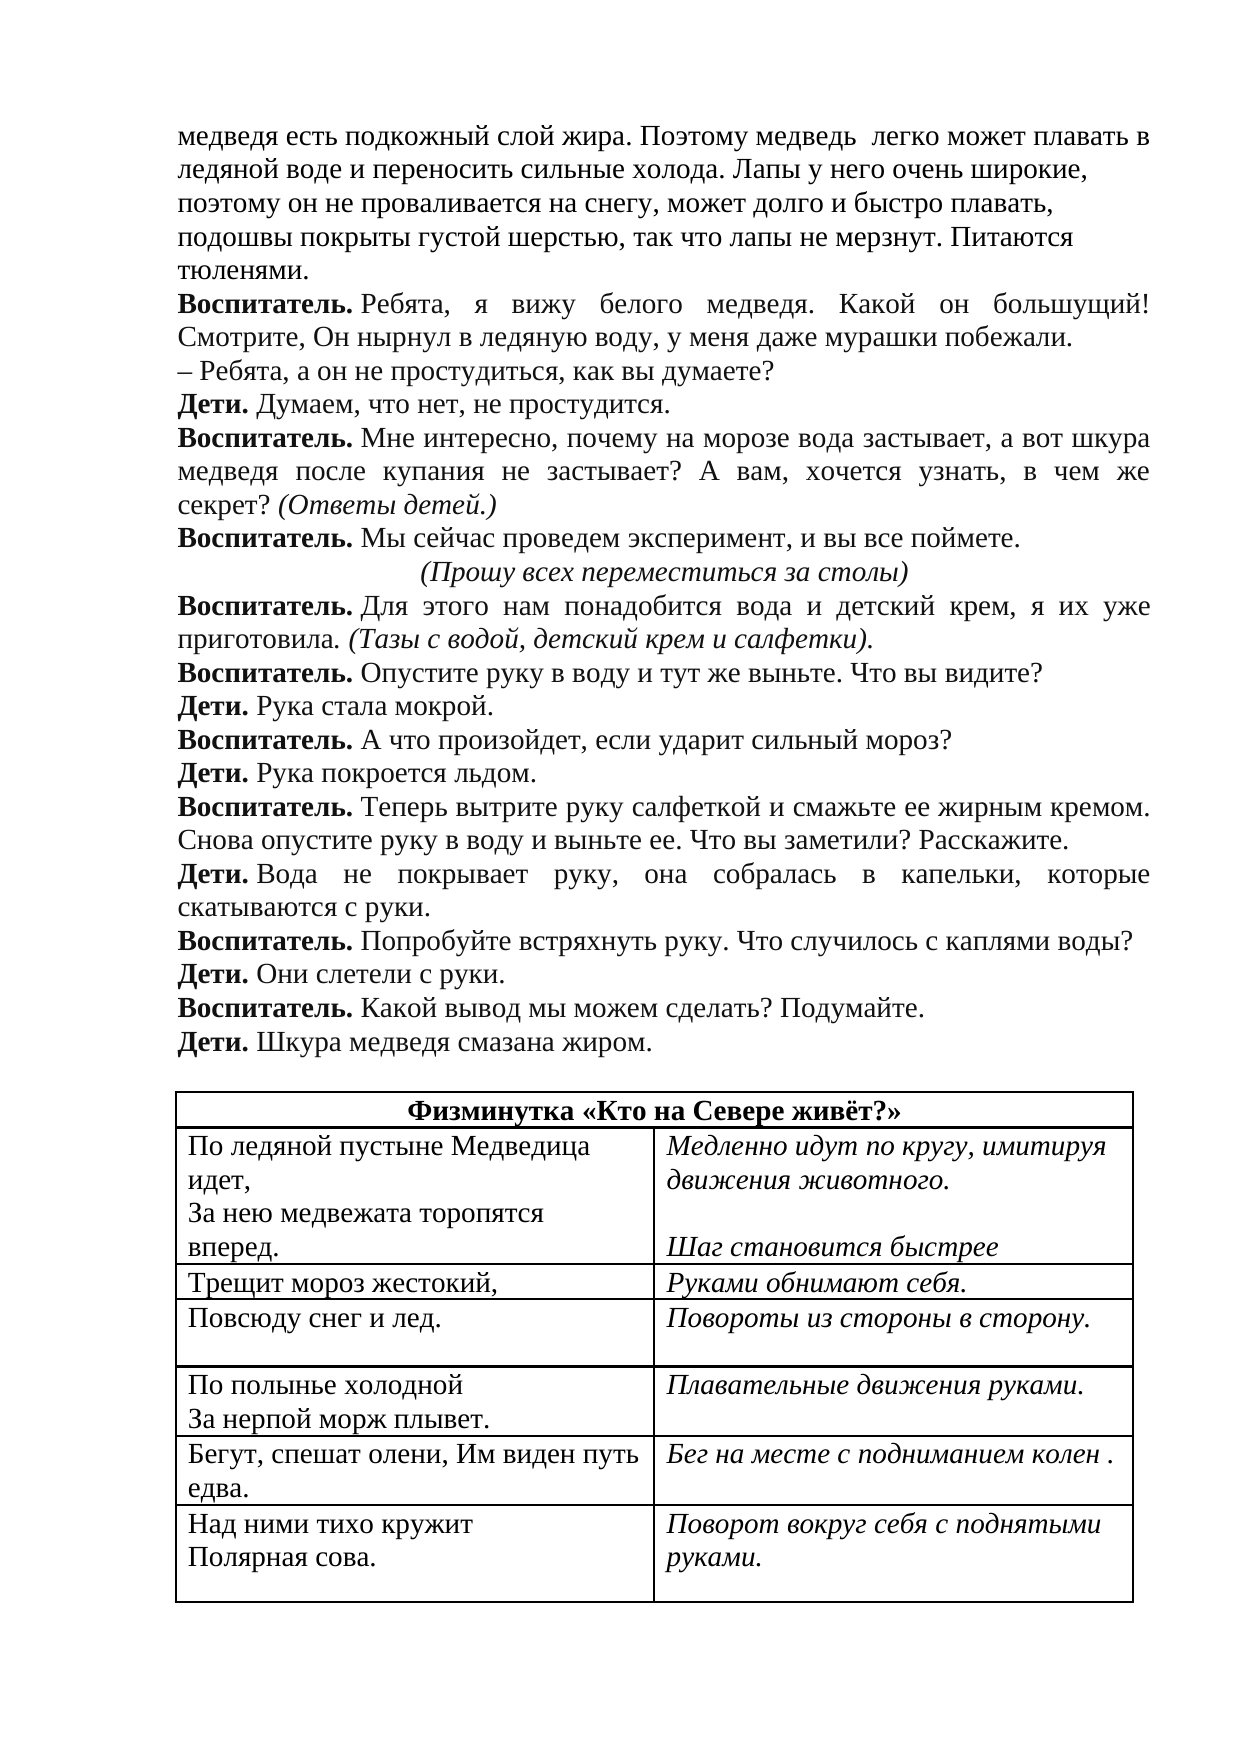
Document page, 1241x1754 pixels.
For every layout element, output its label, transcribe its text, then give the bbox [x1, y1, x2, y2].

table_cell Руками обнимают себя. [655, 1265, 1132, 1298]
table_cell Трещит мороз жестокий, [177, 1265, 653, 1298]
text Дети. Рука покроется льдом. [177, 755, 1152, 789]
table_cell Повсюду снег и лед. [177, 1300, 653, 1365]
table_cell Поворот вокруг себя с поднятыми руками. [655, 1506, 1132, 1601]
table_cell Бег на месте с подниманием колен . [655, 1437, 1132, 1504]
text Воспитатель. Теперь вытрите руку салфеткой и смажьте ее жирным кремом. Снова опустите руку в воду и выньте ее. Что вы заметили? Расскажите. [177, 789, 1152, 856]
text Дети. Думаем, что нет, не простудится. [177, 386, 1152, 420]
text Воспитатель. Мы сейчас проведем эксперимент, и вы все поймете. [177, 521, 1152, 554]
text – Ребята, а он не простудиться, как вы думаете? [177, 353, 1152, 386]
table_cell По ледяной пустыне Медведица идет, За нею медвежата торопятся вперед. [177, 1129, 653, 1263]
text Воспитатель. Какой вывод мы можем сделать? Подумайте. [177, 990, 1152, 1024]
text Дети. Вода не покрывает руку, она собралась в капельки, которые скатываются с руки. [177, 856, 1152, 923]
table_cell Бегут, спешат олени, Им виден путь едва. [177, 1437, 653, 1504]
table_header Физминутка «Кто на Севере живёт?» [177, 1093, 1132, 1126]
table_cell Над ними тихо кружит Полярная сова. [177, 1506, 653, 1601]
text Дети. Рука стала мокрой. [177, 688, 1152, 722]
text Воспитатель. Опустите руку в воду и тут же выньте. Что вы видите? [177, 655, 1152, 688]
text Дети. Шкура медведя смазана жиром. [177, 1024, 1152, 1057]
table_cell Медленно идут по кругу, имитируя движения животного. Шаг становится быстрее [655, 1129, 1132, 1263]
text Дети. Они слетели с руки. [177, 957, 1152, 990]
table_cell По полынье холодной За нерпой морж плывет. [177, 1368, 653, 1434]
text (Прошу всех переместиться за столы) [177, 554, 1152, 588]
table_cell Повороты из стороны в сторону. [655, 1300, 1132, 1365]
text Воспитатель. Мне интересно, почему на морозе вода застывает, а вот шкура медведя после купания не застывает? А вам, хочется узнать, в чем же секрет? (Ответы детей.) [177, 420, 1152, 521]
text Воспитатель. Ребята, я вижу белого медведя. Какой он большущий! Смотрите, Он нырнул в ледяную воду, у меня даже мурашки побежали. [177, 286, 1152, 353]
table_cell Плавательные движения руками. [655, 1368, 1132, 1434]
text Воспитатель. Попробуйте встряхнуть руку. Что случилось с каплями воды? [177, 923, 1152, 957]
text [177, 118, 1152, 286]
text Воспитатель. А что произойдет, если ударит сильный мороз? [177, 722, 1152, 755]
text Воспитатель. Для этого нам понадобится вода и детский крем, я их уже приготовила. (Тазы с водой, детский крем и салфетки). [177, 588, 1152, 655]
